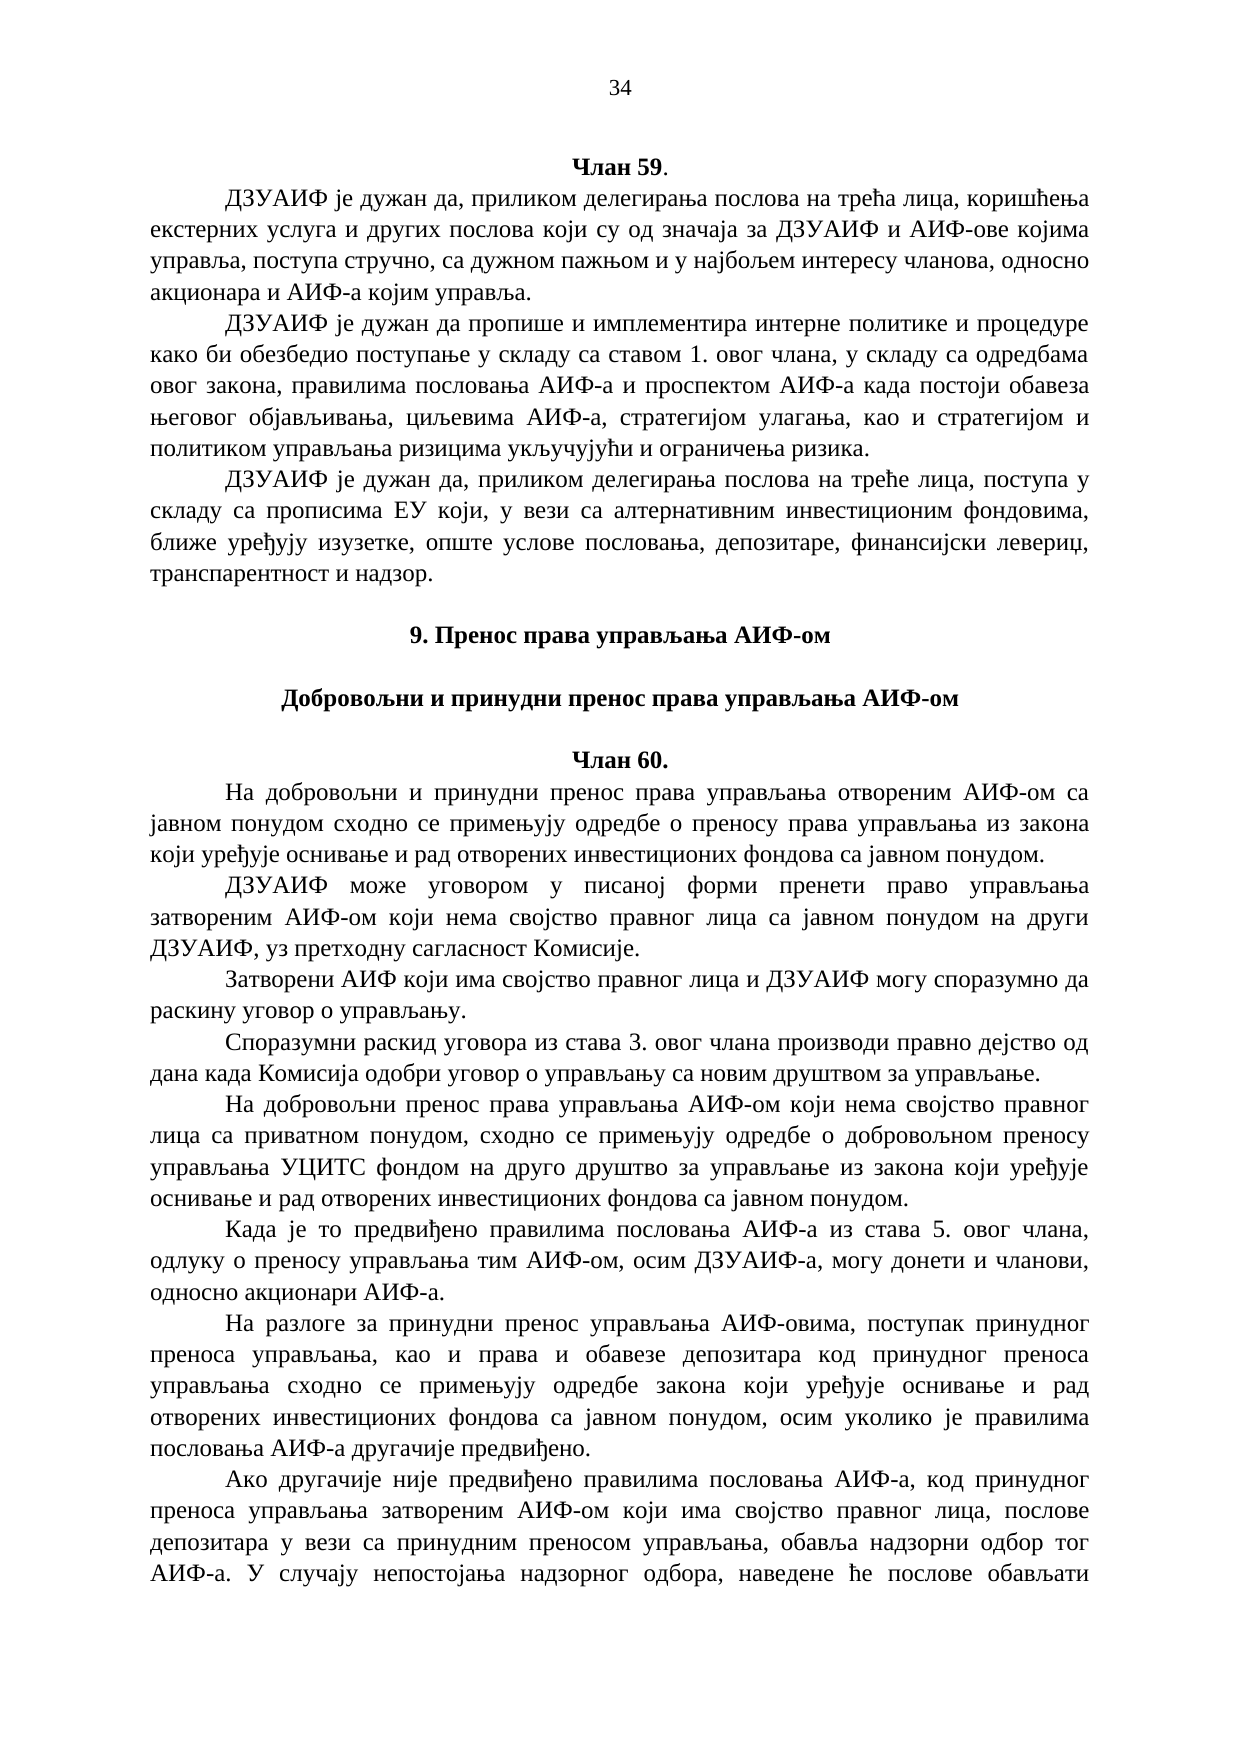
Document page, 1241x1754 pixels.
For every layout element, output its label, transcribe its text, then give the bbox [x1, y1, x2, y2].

text Затворени АИФ који има својство правног лица и ДЗУАИФ могу споразумно да раскину уговор о управљању. [150, 962, 1090, 1025]
subtitle Добровољни и принудни пренос права управљања АИФ-ом [150, 681, 1090, 712]
text ДЗУАИФ је дужан да, приликом делегирања послова на треће лица, поступа у складу са прописима ЕУ који, у вези са алтернативним инвестиционим фондовима, ближе уређују изузетке, опште услове пословања, депозитаре, финансијски левериџ, транспарентност и надзор. [150, 462, 1090, 587]
text ДЗУАИФ је дужан да пропише и имплементира интерне политике и процедуре како би обезбедио поступање у складу са ставом 1. овог члана, у складу са одредбама овог закона, правилима пословања АИФ-а и проспектом АИФ-а када постоји обавеза његовог објављивања, циљевима АИФ-а, стратегијом улагања, као и стратегијом и политиком управљања ризицима укључујући и ограничења ризика. [150, 306, 1090, 462]
text Када је то предвиђено правилима пословања АИФ-а из става 5. овог члана, одлуку о преносу управљања тим АИФ-ом, осим ДЗУАИФ-а, могу донети и чланови, односно акционари АИФ-а. [150, 1212, 1090, 1306]
text ДЗУАИФ је дужан да, приликом делегирања послова на трећа лица, коришћења екстерних услуга и других послова који су од значаја за ДЗУАИФ и АИФ-ове којима управља, поступа стручно, са дужном пажњом и у најбољем интересу чланова, односно акционара и АИФ-а којим управља. [150, 181, 1090, 306]
text Споразумни раскид уговора из става 3. овог члана производи правно дејство од дана када Комисија одобри уговор о управљању са новим друштвом за управљање. [150, 1025, 1090, 1087]
text На добровољни пренос права управљања АИФ-ом који нема својство правног лица са приватном понудом, сходно се примењују одредбе о добровољном преносу управљања УЦИТС фондом на друго друштво за управљање из закона који уређује оснивање и рад отворених инвестиционих фондова са јавном понудом. [150, 1087, 1090, 1212]
text Члан 60. [150, 744, 1090, 775]
text На разлоге за принудни пренос управљања АИФ-овима, поступак принудног преноса управљања, као и права и обавезе депозитара код принудног преноса управљања сходно се примењују одредбе закона који уређује оснивање и рад отворених инвестиционих фондова са јавном понудом, осим уколико је правилима пословања АИФ-а другачије предвиђено. [150, 1306, 1090, 1462]
text Члан 59. [150, 150, 1090, 181]
text ДЗУАИФ може уговором у писаној форми пренети право управљања затвореним АИФ-ом који нема својство правног лица са јавном понудом на други ДЗУАИФ, уз претходну сагласност Комисије. [150, 869, 1090, 962]
subtitle 9. Пренос права управљања АИФ-ом [150, 619, 1090, 650]
text На добровољни и принудни пренос права управљања отвореним АИФ-ом са јавном понудом сходно се примењују одредбе о преносу права управљања из закона који уређује оснивање и рад отворених инвестиционих фондова са јавном понудом. [150, 775, 1090, 869]
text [150, 1462, 1090, 1587]
